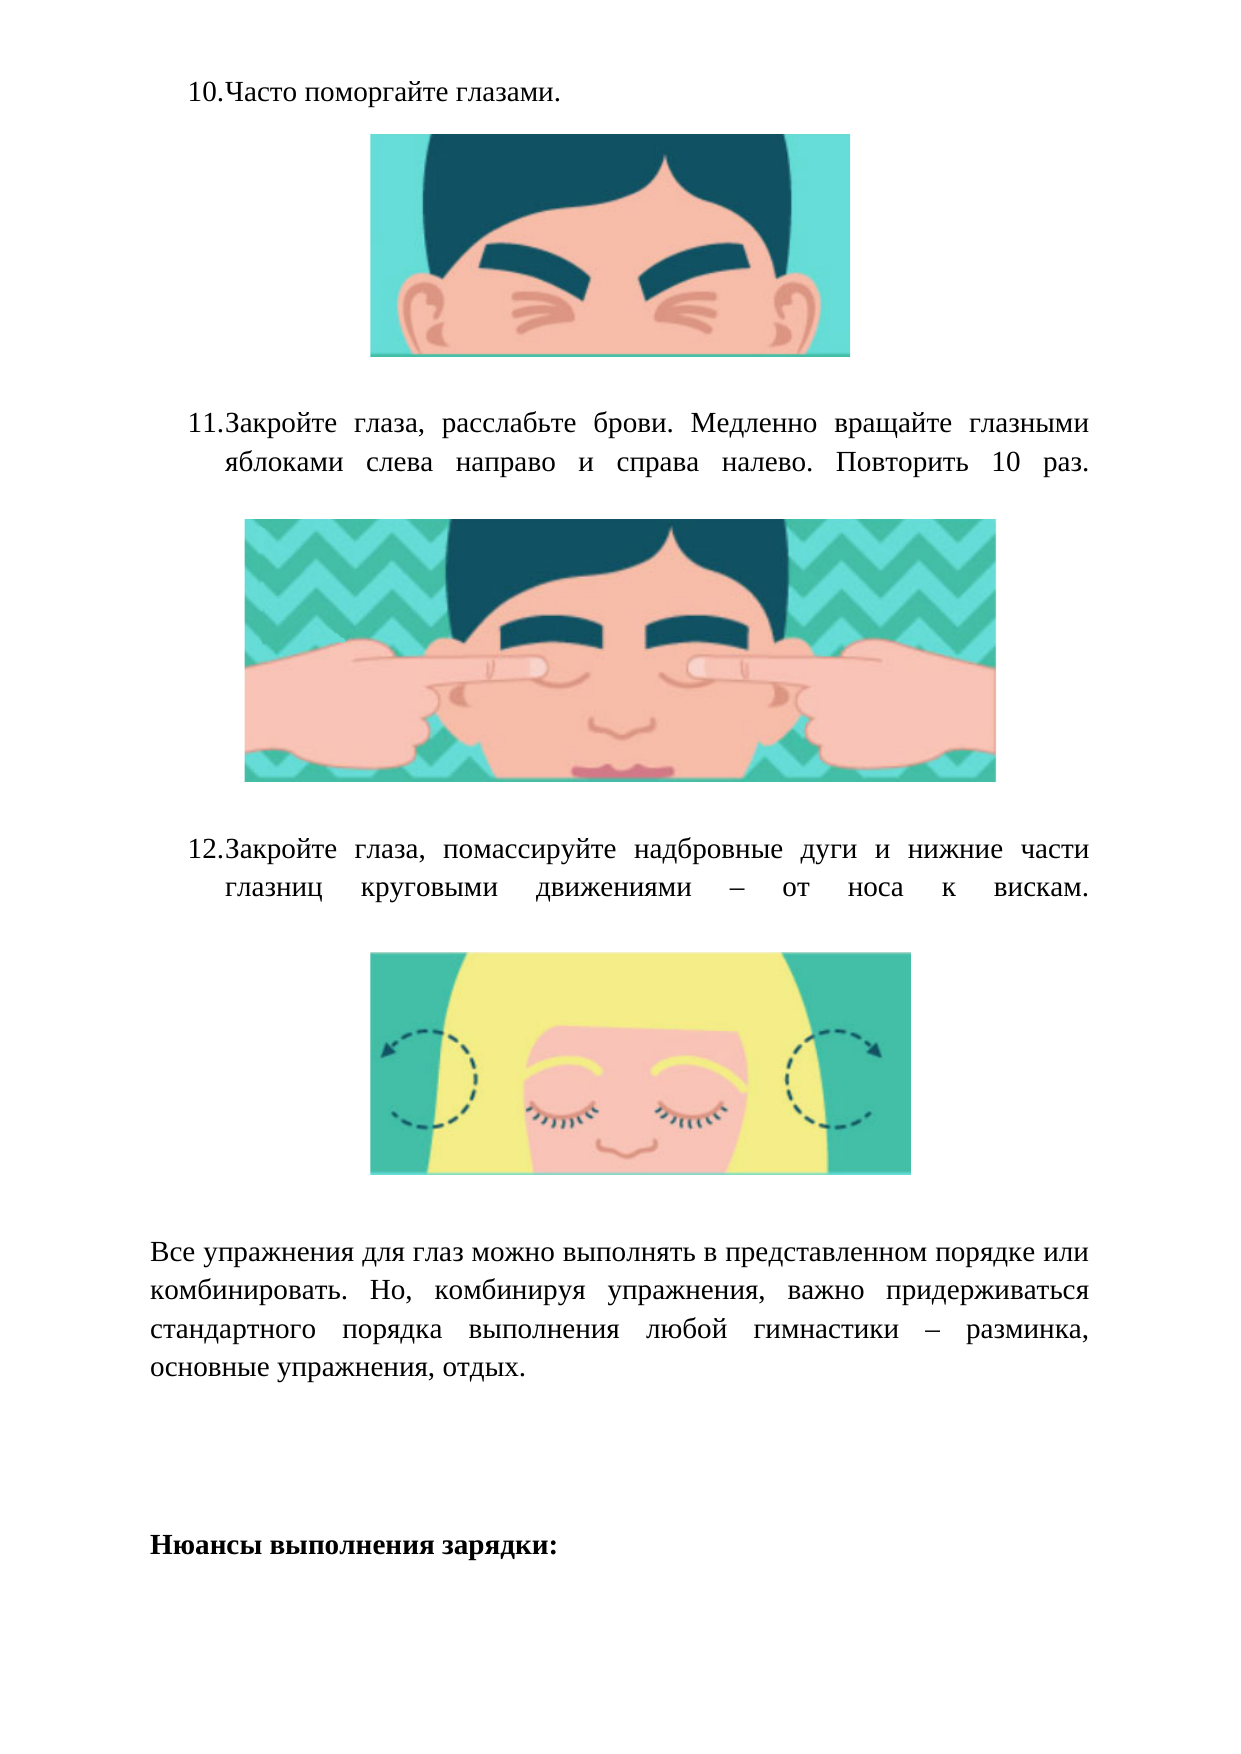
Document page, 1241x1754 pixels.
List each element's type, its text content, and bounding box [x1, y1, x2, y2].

picture [244, 519, 997, 782]
list Закройте глаза, помассируйте надбровные дуги и нижние части глазниц круговыми движениями – от носа к вискам. [187, 831, 1090, 933]
text Нюансы выполнения зарядки: [150, 1527, 1090, 1561]
picture [370, 134, 851, 357]
picture [370, 952, 911, 1175]
